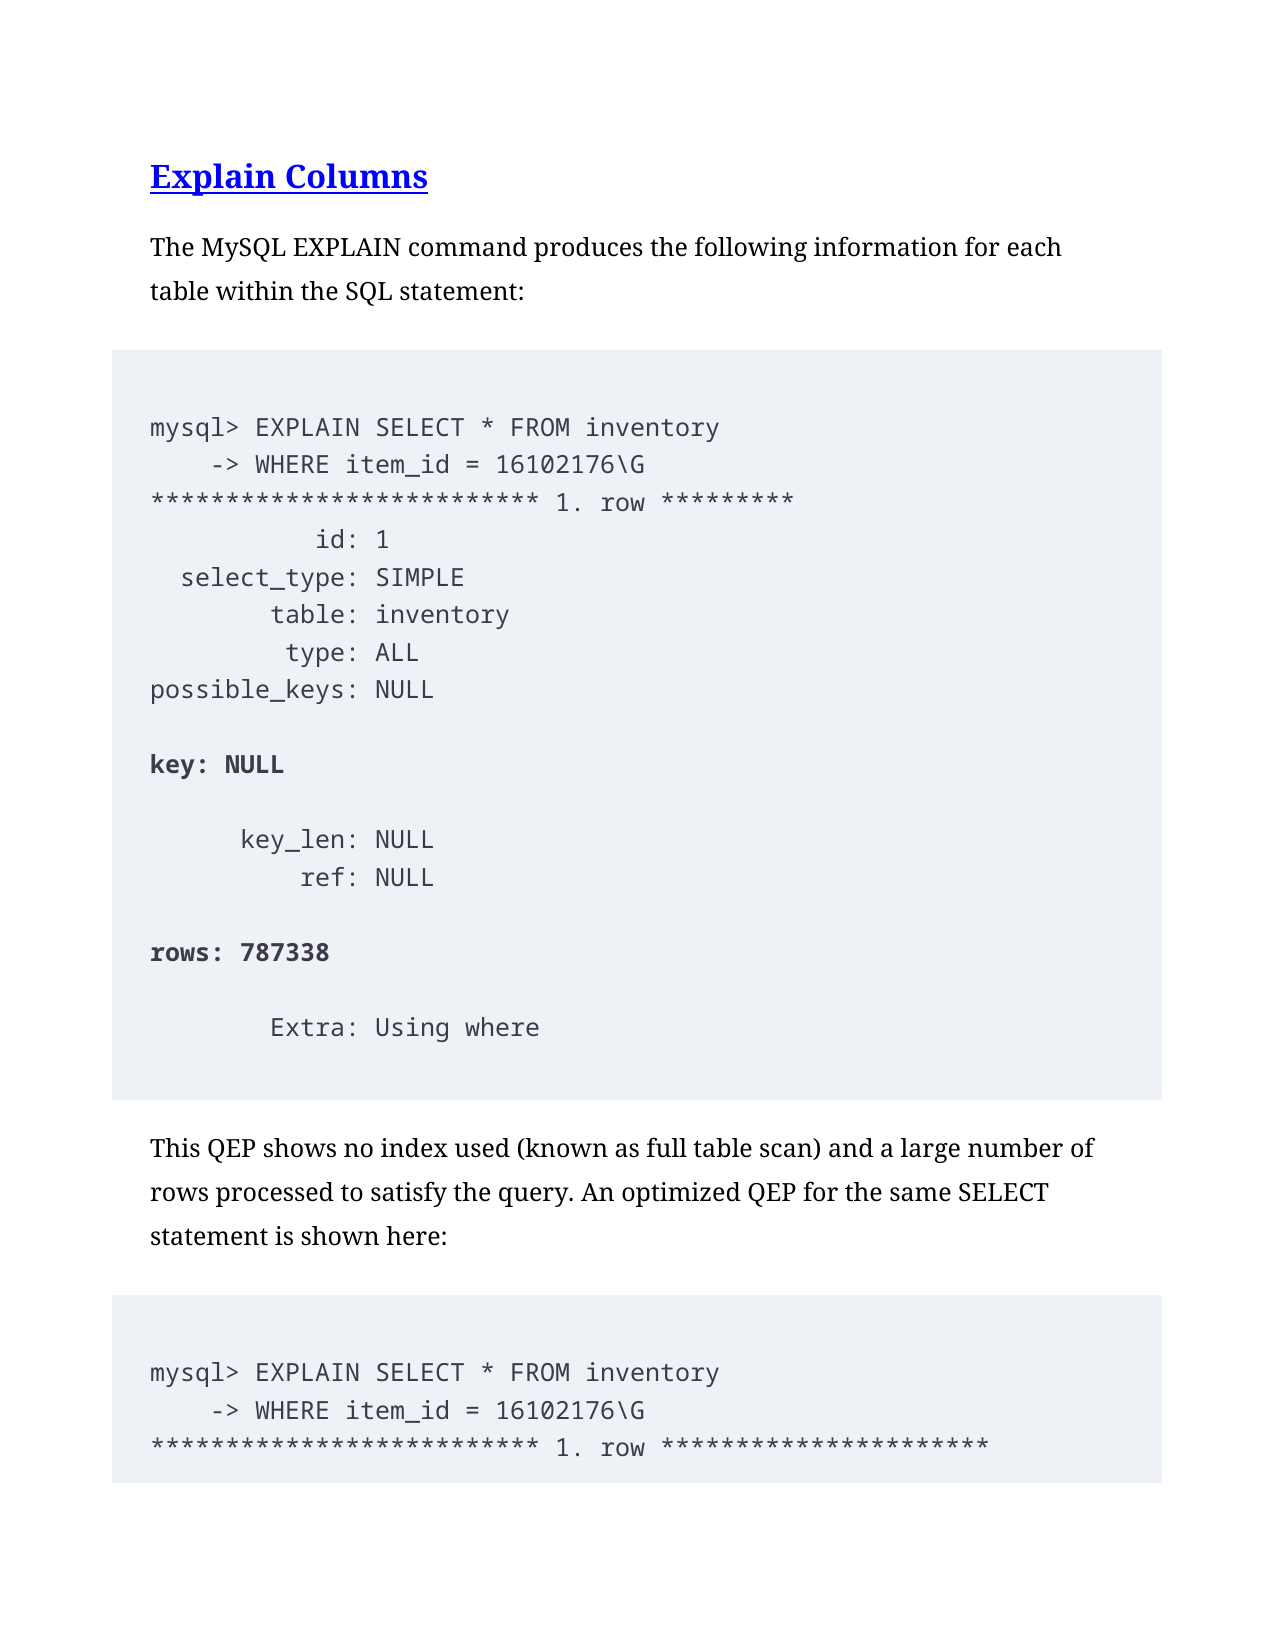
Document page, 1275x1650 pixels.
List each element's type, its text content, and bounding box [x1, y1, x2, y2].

text The MySQL EXPLAIN command produces the following information for each table within the SQL statement: [150, 220, 1125, 307]
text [112, 1295, 1162, 1483]
subtitle Explain Columns [150, 150, 1125, 198]
text mysql> EXPLAIN SELECT * FROM inventory -> WHERE item_id = 16102176\G ************************** 1. row ********* id: 1 select_type: SIMPLE table: inventory type: ALL possible_keys: NULL key: NULL key_len: NULL ref: NULL rows: 787338 Extra: Using where [112, 350, 1162, 1100]
text This QEP shows no index used (known as full table scan) and a large number of rows processed to satisfy the query. An optimized QEP for the same SELECT statement is shown here: [150, 1121, 1125, 1253]
